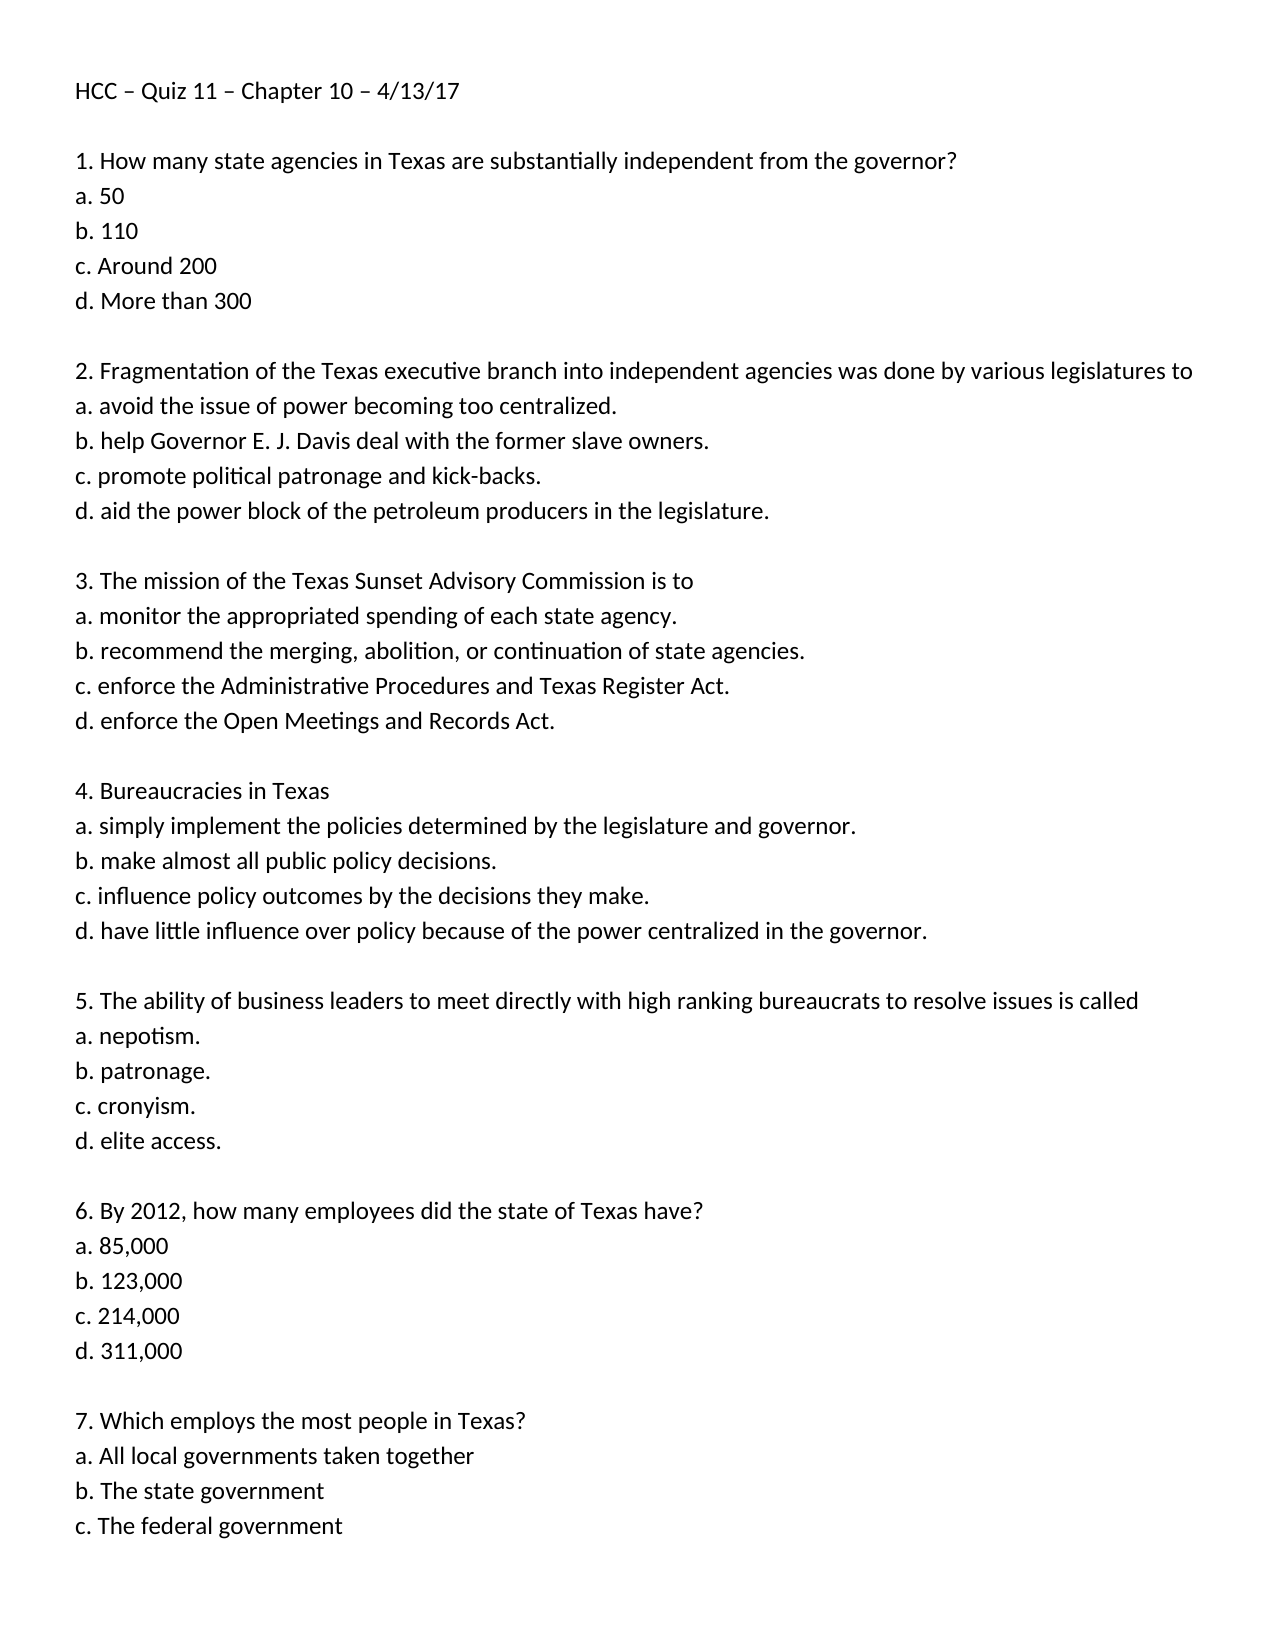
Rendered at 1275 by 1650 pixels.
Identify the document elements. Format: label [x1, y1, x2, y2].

text [75, 75, 1200, 1541]
